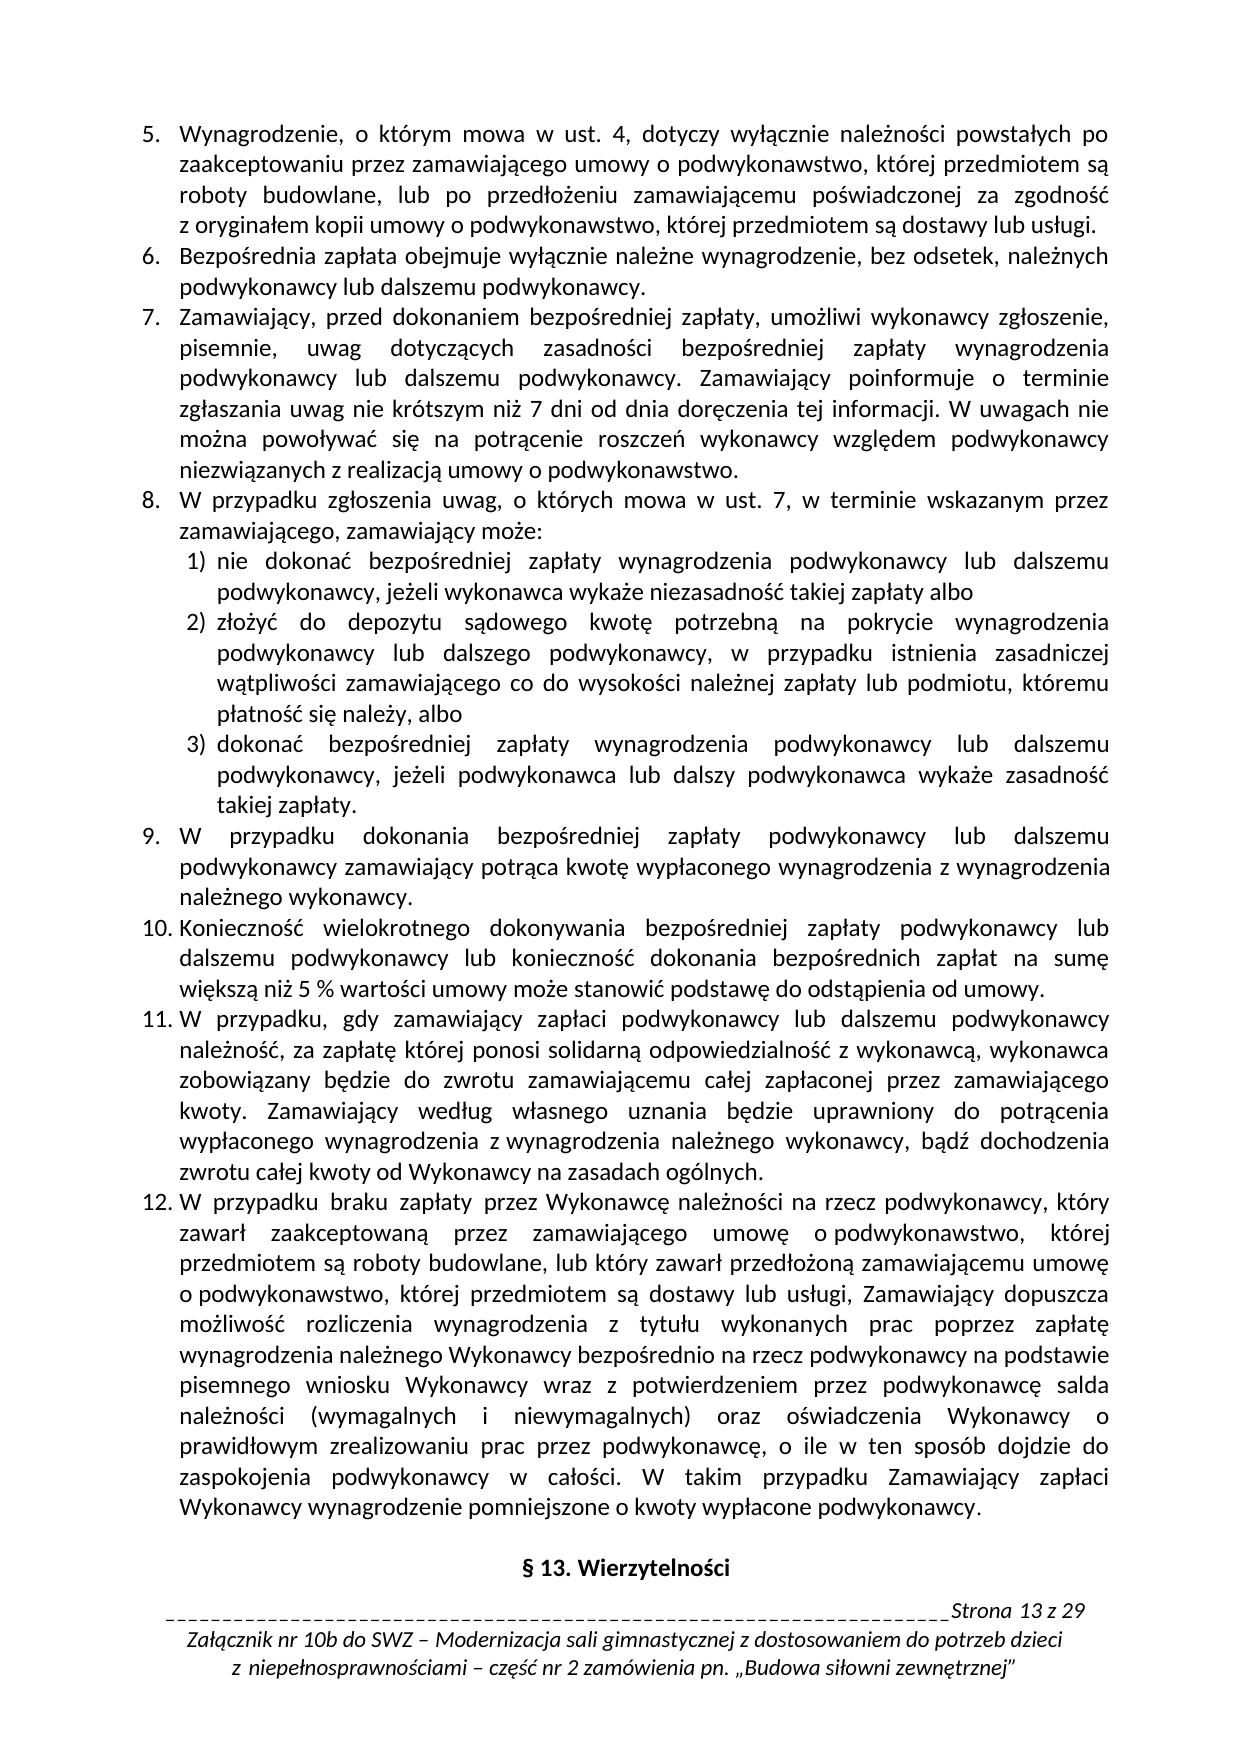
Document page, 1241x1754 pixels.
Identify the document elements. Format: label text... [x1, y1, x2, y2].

list W przypadku braku zapłaty przez Wykonawcę należności na rzecz podwykonawcy, który zawarł zaakceptowaną przez zamawiającego umowę o podwykonawstwo, której przedmiotem są roboty budowlane, lub który zawarł przedłożoną zamawiającemu umowę o podwykonawstwo, której przedmiotem są dostawy lub usługi, Zamawiający dopuszcza możliwość rozliczenia wynagrodzenia z tytułu wykonanych prac poprzez zapłatę wynagrodzenia należnego Wykonawcy bezpośrednio na rzecz podwykonawcy na podstawie pisemnego wniosku Wykonawcy wraz z potwierdzeniem przez podwykonawcę salda należności (wymagalnych i niewymagalnych) oraz oświadczenia Wykonawcy o prawidłowym zrealizowaniu prac przez podwykonawcę, o ile w ten sposób dojdzie do zaspokojenia podwykonawcy w całości. W takim przypadku Zamawiający zapłaci Wykonawcy wynagrodzenie pomniejszone o kwoty wypłacone podwykonawcy. [142, 1186, 1110, 1522]
list Zamawiający, przed dokonaniem bezpośredniej zapłaty, umożliwi wykonawcy zgłoszenie, pisemnie, uwag dotyczących zasadności bezpośredniej zapłaty wynagrodzenia podwykonawcy lub dalszemu podwykonawcy. Zamawiający poinformuje o terminie zgłaszania uwag nie krótszym niż 7 dni od dnia doręczenia tej informacji. W uwagach nie można powoływać się na potrącenie roszczeń wykonawcy względem podwykonawcy niezwiązanych z realizacją umowy o podwykonawstwo. [142, 301, 1110, 484]
list nie dokonać bezpośredniej zapłaty wynagrodzenia podwykonawcy lub dalszemu podwykonawcy, jeżeli wykonawca wykaże niezasadność takiej zapłaty albo [186, 545, 1110, 606]
list W przypadku dokonania bezpośredniej zapłaty podwykonawcy lub dalszemu podwykonawcy zamawiający potrąca kwotę wypłaconego wynagrodzenia z wynagrodzenia należnego wykonawcy. [142, 820, 1110, 912]
list dokonać bezpośredniej zapłaty wynagrodzenia podwykonawcy lub dalszemu podwykonawcy, jeżeli podwykonawca lub dalszy podwykonawca wykaże zasadność takiej zapłaty. [186, 728, 1110, 820]
list złożyć do depozytu sądowego kwotę potrzebną na pokrycie wynagrodzenia podwykonawcy lub dalszego podwykonawcy, w przypadku istnienia zasadniczej wątpliwości zamawiającego co do wysokości należnej zapłaty lub podmiotu, któremu płatność się należy, albo [186, 606, 1110, 728]
list Wynagrodzenie, o którym mowa w ust. 4, dotyczy wyłącznie należności powstałych po zaakceptowaniu przez zamawiającego umowy o podwykonawstwo, której przedmiotem są roboty budowlane, lub po przedłożeniu zamawiającemu poświadczonej za zgodność z oryginałem kopii umowy o podwykonawstwo, której przedmiotem są dostawy lub usługi. [142, 118, 1110, 240]
list W przypadku zgłoszenia uwag, o których mowa w ust. 7, w terminie wskazanym przez zamawiającego, zamawiający może: [142, 484, 1110, 545]
text § 13. Wierzytelności [142, 1553, 1110, 1583]
list Bezpośrednia zapłata obejmuje wyłącznie należne wynagrodzenie, bez odsetek, należnych podwykonawcy lub dalszemu podwykonawcy. [142, 240, 1110, 301]
list W przypadku, gdy zamawiający zapłaci podwykonawcy lub dalszemu podwykonawcy należność, za zapłatę której ponosi solidarną odpowiedzialność z wykonawcą, wykonawca zobowiązany będzie do zwrotu zamawiającemu całej zapłaconej przez zamawiającego kwoty. Zamawiający według własnego uznania będzie uprawniony do potrącenia wypłaconego wynagrodzenia z wynagrodzenia należnego wykonawcy, bądź dochodzenia zwrotu całej kwoty od Wykonawcy na zasadach ogólnych. [142, 1003, 1110, 1186]
list Konieczność wielokrotnego dokonywania bezpośredniej zapłaty podwykonawcy lub dalszemu podwykonawcy lub konieczność dokonania bezpośrednich zapłat na sumę większą niż 5 % wartości umowy może stanowić podstawę do odstąpienia od umowy. [142, 912, 1110, 1003]
